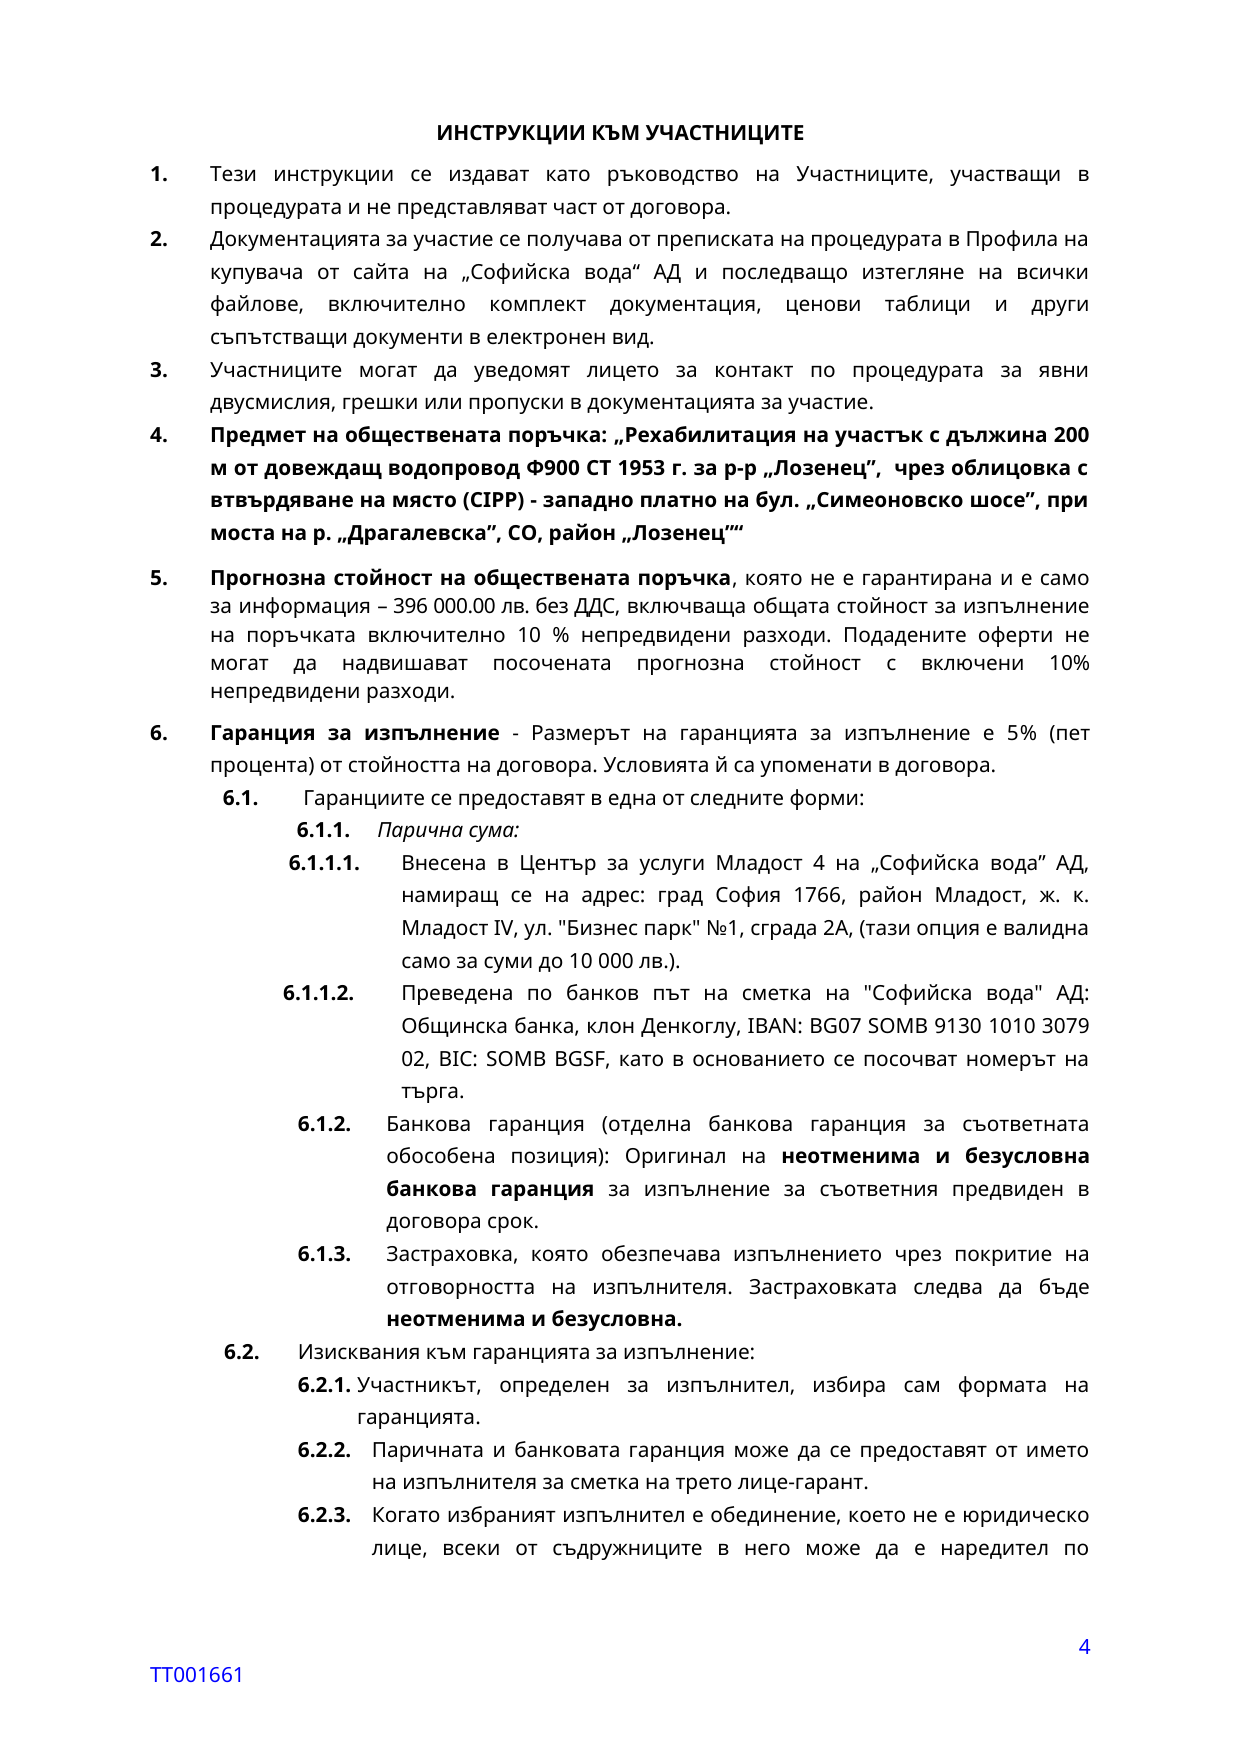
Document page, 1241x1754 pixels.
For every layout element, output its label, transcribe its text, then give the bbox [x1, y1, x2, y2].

list Застраховка, която обезпечава изпълнението чрез покритие на отговорността на изпълнителя. Застраховката следва да бъде неотменима и безусловна. [298, 1239, 1090, 1333]
list Банкова гаранция (отделна банкова гаранция за съответната обособена позиция): Оригинал на неотменима и безусловна банкова гаранция за изпълнение за съответния предвиден в договора срок. [298, 1109, 1090, 1235]
list Парична сума: [297, 815, 1090, 844]
list Изисквания към гаранцията за изпълнение: [224, 1337, 1090, 1366]
text ИНСТРУКЦИИ КЪМ УЧАСТНИЦИТЕ [150, 118, 1090, 147]
list Участникът, определен за изпълнител, избира сам формата на гаранцията. [298, 1370, 1090, 1431]
list Предмет на обществената поръчка: „Рехабилитация на участък с дължина 200 м от довеждащ водопровод Ф900 СТ 1953 г. за р-р „Лозенец”, чрез облицовка с втвърдяване на място (CIPP) - западно платно на бул. „Симеоновско шосе”, при моста на р. „Драгалевска”, СО, район „Лозенец”“ [150, 420, 1090, 546]
list Паричната и банковата гаранция може да се предоставят от името на изпълнителя за сметка на трето лице-гарант. [298, 1435, 1090, 1496]
list Участниците могат да уведомят лицето за контакт по процедурата за явни двусмислия, грешки или пропуски в документацията за участие. [150, 355, 1090, 416]
list Документацията за участие се получава от преписката на процедурата в Профила на купувача от сайта на „Софийска вода“ АД и последващо изтегляне на всички файлове, включително комплект документация, ценови таблици и други съпътстващи документи в електронен вид. [150, 224, 1090, 351]
list Внесена в Център за услуги Младост 4 на „Софийска вода” АД, намиращ се на адрес: град София 1766, район Младост, ж. к. Младост ІV, ул. "Бизнес парк" №1, сграда 2А, (тази опция е валидна само за суми до 10 000 лв.). [288, 848, 1090, 974]
list Гаранция за изпълнение - Размерът на гаранцията за изпълнение е 5% (пет процента) от стойността на договора. Условията й са упоменати в договора. [150, 718, 1090, 779]
list Тези инструкции се издават като ръководство на Участниците, участващи в процедурата и не представляват част от договора. [150, 159, 1090, 220]
list Преведена по банков път на сметка на "Софийска вода" АД: Общинска банка, клон Денкоглу, IBAN: BG07 SOMB 9130 1010 3079 02, BIC: SOMB BGSF, като в основанието се посочват номерът на търга. [283, 978, 1090, 1105]
list Гаранциите се предоставят в една от следните форми: [223, 783, 1090, 811]
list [298, 1500, 1090, 1561]
list Прогнозна стойност на обществената поръчка, която не е гарантирана и е само за информация – 396 000.00 лв. без ДДС, включваща общата стойност за изпълнение на поръчката включително 10 % непредвидени разходи. Подадените оферти не могат да надвишават посочената прогнозна стойност с включени 10% непредвидени разходи. [150, 563, 1090, 705]
